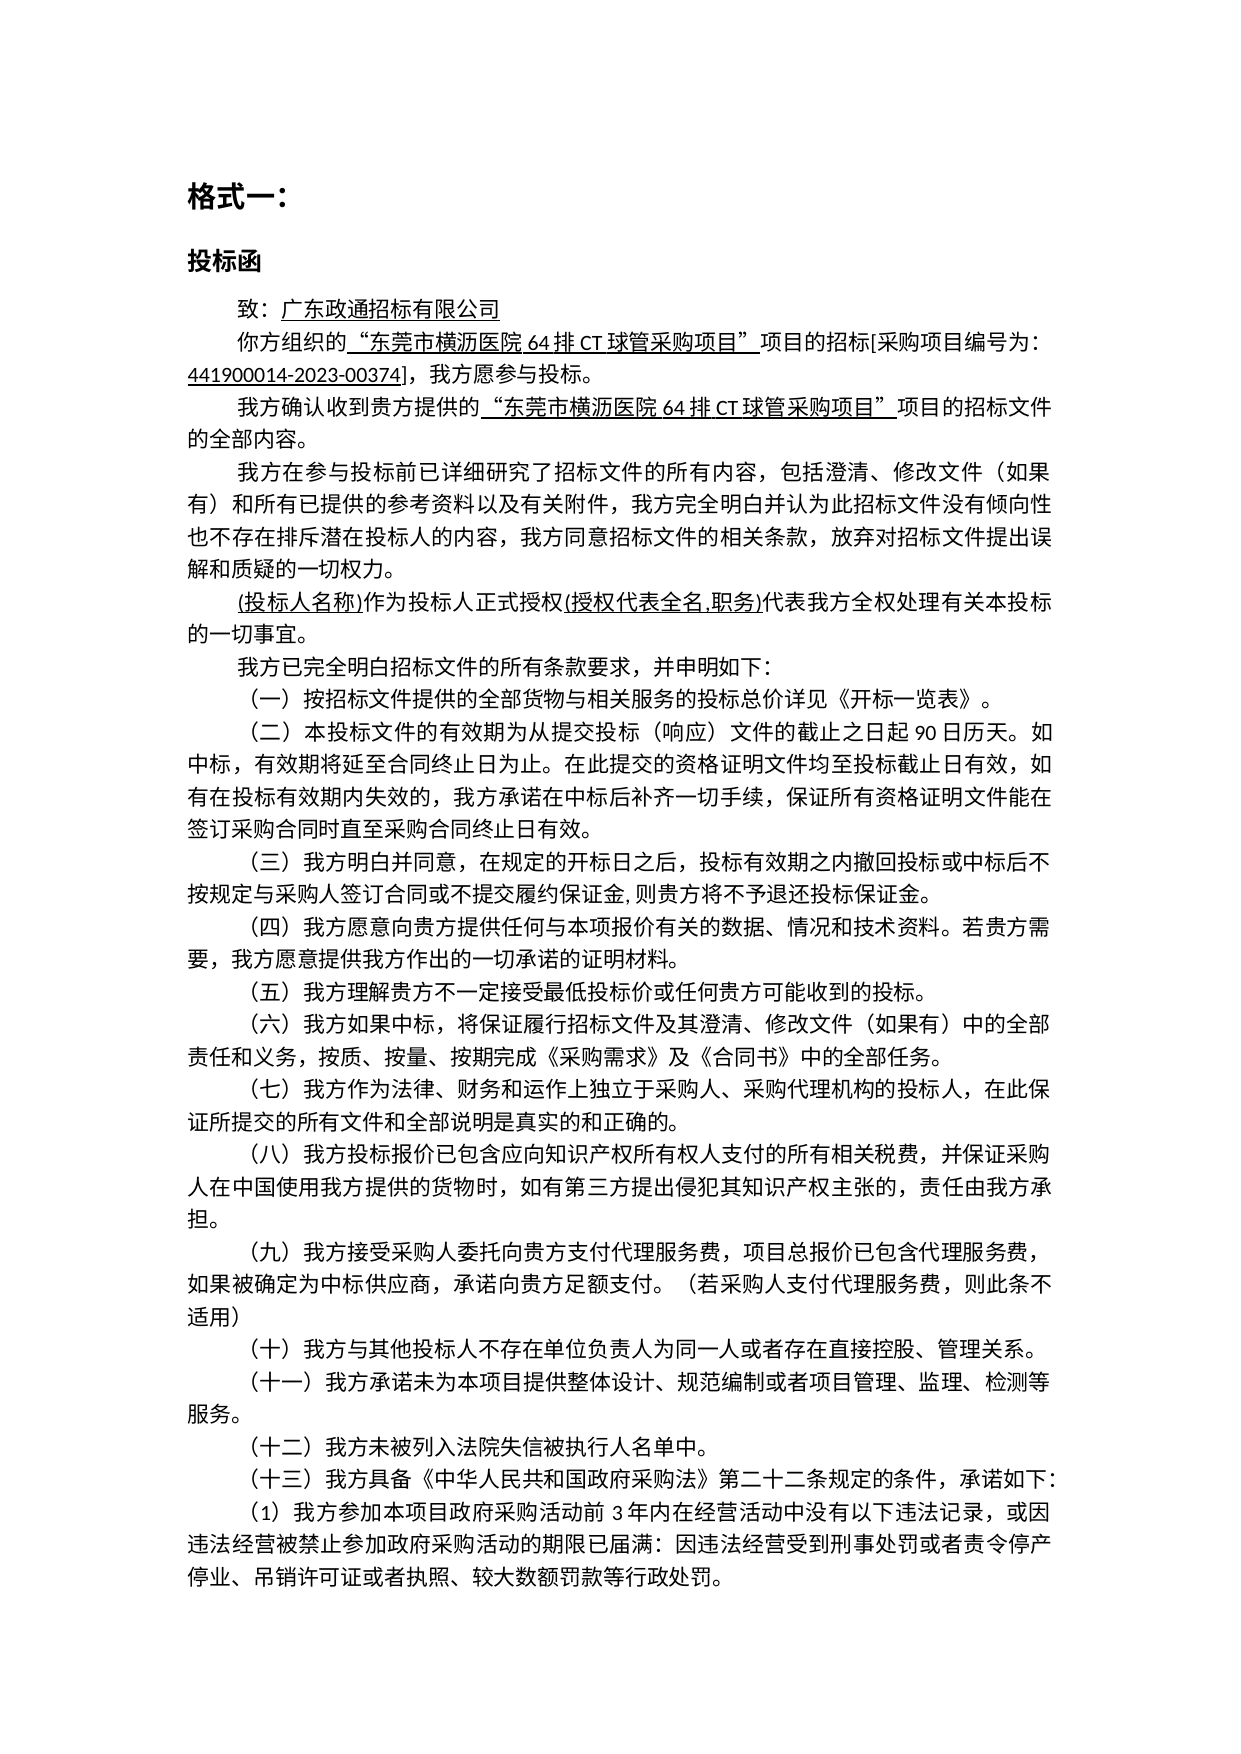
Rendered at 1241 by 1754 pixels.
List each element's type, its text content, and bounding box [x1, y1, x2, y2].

text （五）我方理解贵方不一定接受最低投标价或任何贵方可能收到的投标。 [187, 974, 1053, 1007]
text （十）我方与其他投标人不存在单位负责人为同一人或者存在直接控股、管理关系。 [187, 1332, 1053, 1364]
text （八）我方投标报价已包含应向知识产权所有权人支付的所有相关税费，并保证采购人在中国使用我方提供的货物时，如有第三方提出侵犯其知识产权主张的，责任由我方承担。 [187, 1137, 1053, 1234]
text (投标人名称)作为投标人正式授权(授权代表全名,职务)代表我方全权处理有关本投标的一切事宜。 [187, 584, 1053, 649]
text （七）我方作为法律、财务和运作上独立于采购人、采购代理机构的投标人，在此保证所提交的所有文件和全部说明是真实的和正确的。 [187, 1072, 1053, 1137]
text （三）我方明白并同意，在规定的开标日之后，投标有效期之内撤回投标或中标后不按规定与采购人签订合同或不提交履约保证金, 则贵方将不予退还投标保证金。 [187, 844, 1053, 909]
text 我方确认收到贵方提供的“东莞市横沥医院64排CT球管采购项目”项目的招标文件的全部内容。 [187, 389, 1053, 454]
text （九）我方接受采购人委托向贵方支付代理服务费，项目总报价已包含代理服务费，如果被确定为中标供应商，承诺向贵方足额支付。（若采购人支付代理服务费，则此条不适用） [187, 1234, 1053, 1332]
text （六）我方如果中标，将保证履行招标文件及其澄清、修改文件（如果有）中的全部责任和义务，按质、按量、按期完成《采购需求》及《合同书》中的全部任务。 [187, 1007, 1053, 1072]
text （十二）我方未被列入法院失信被执行人名单中。 [187, 1429, 1053, 1462]
text （十三）我方具备《中华人民共和国政府采购法》第二十二条规定的条件，承诺如下： [187, 1462, 1053, 1494]
text 致：广东政通招标有限公司 [187, 292, 1053, 324]
text （1）我方参加本项目政府采购活动前3年内在经营活动中没有以下违法记录，或因违法经营被禁止参加政府采购活动的期限已届满：因违法经营受到刑事处罚或者责令停产停业、吊销许可证或者执照、较大数额罚款等行政处罚。 [187, 1494, 1053, 1592]
text （一）按招标文件提供的全部货物与相关服务的投标总价详见《开标一览表》。 [187, 682, 1053, 714]
text （十一）我方承诺未为本项目提供整体设计、规范编制或者项目管理、监理、检测等服务。 [187, 1364, 1053, 1429]
text 我方已完全明白招标文件的所有条款要求，并申明如下： [187, 649, 1053, 682]
text 投标函 [187, 227, 1053, 292]
text （二）本投标文件的有效期为从提交投标（响应）文件的截止之日起90日历天。如中标，有效期将延至合同终止日为止。在此提交的资格证明文件均至投标截止日有效，如有在投标有效期内失效的，我方承诺在中标后补齐一切手续，保证所有资格证明文件能在签订采购合同时直至采购合同终止日有效。 [187, 714, 1053, 844]
text 我方在参与投标前已详细研究了招标文件的所有内容，包括澄清、修改文件（如果有）和所有已提供的参考资料以及有关附件，我方完全明白并认为此招标文件没有倾向性，也不存在排斥潜在投标人的内容，我方同意招标文件的相关条款，放弃对招标文件提出误解和质疑的一切权力。 [187, 454, 1053, 584]
text 你方组织的“东莞市横沥医院64排CT球管采购项目”项目的招标[采购项目编号为：441900014-2023-00374]，我方愿参与投标。 [187, 324, 1053, 389]
text 格式一： [187, 162, 1053, 227]
text （四）我方愿意向贵方提供任何与本项报价有关的数据、情况和技术资料。若贵方需要，我方愿意提供我方作出的一切承诺的证明材料。 [187, 909, 1053, 974]
